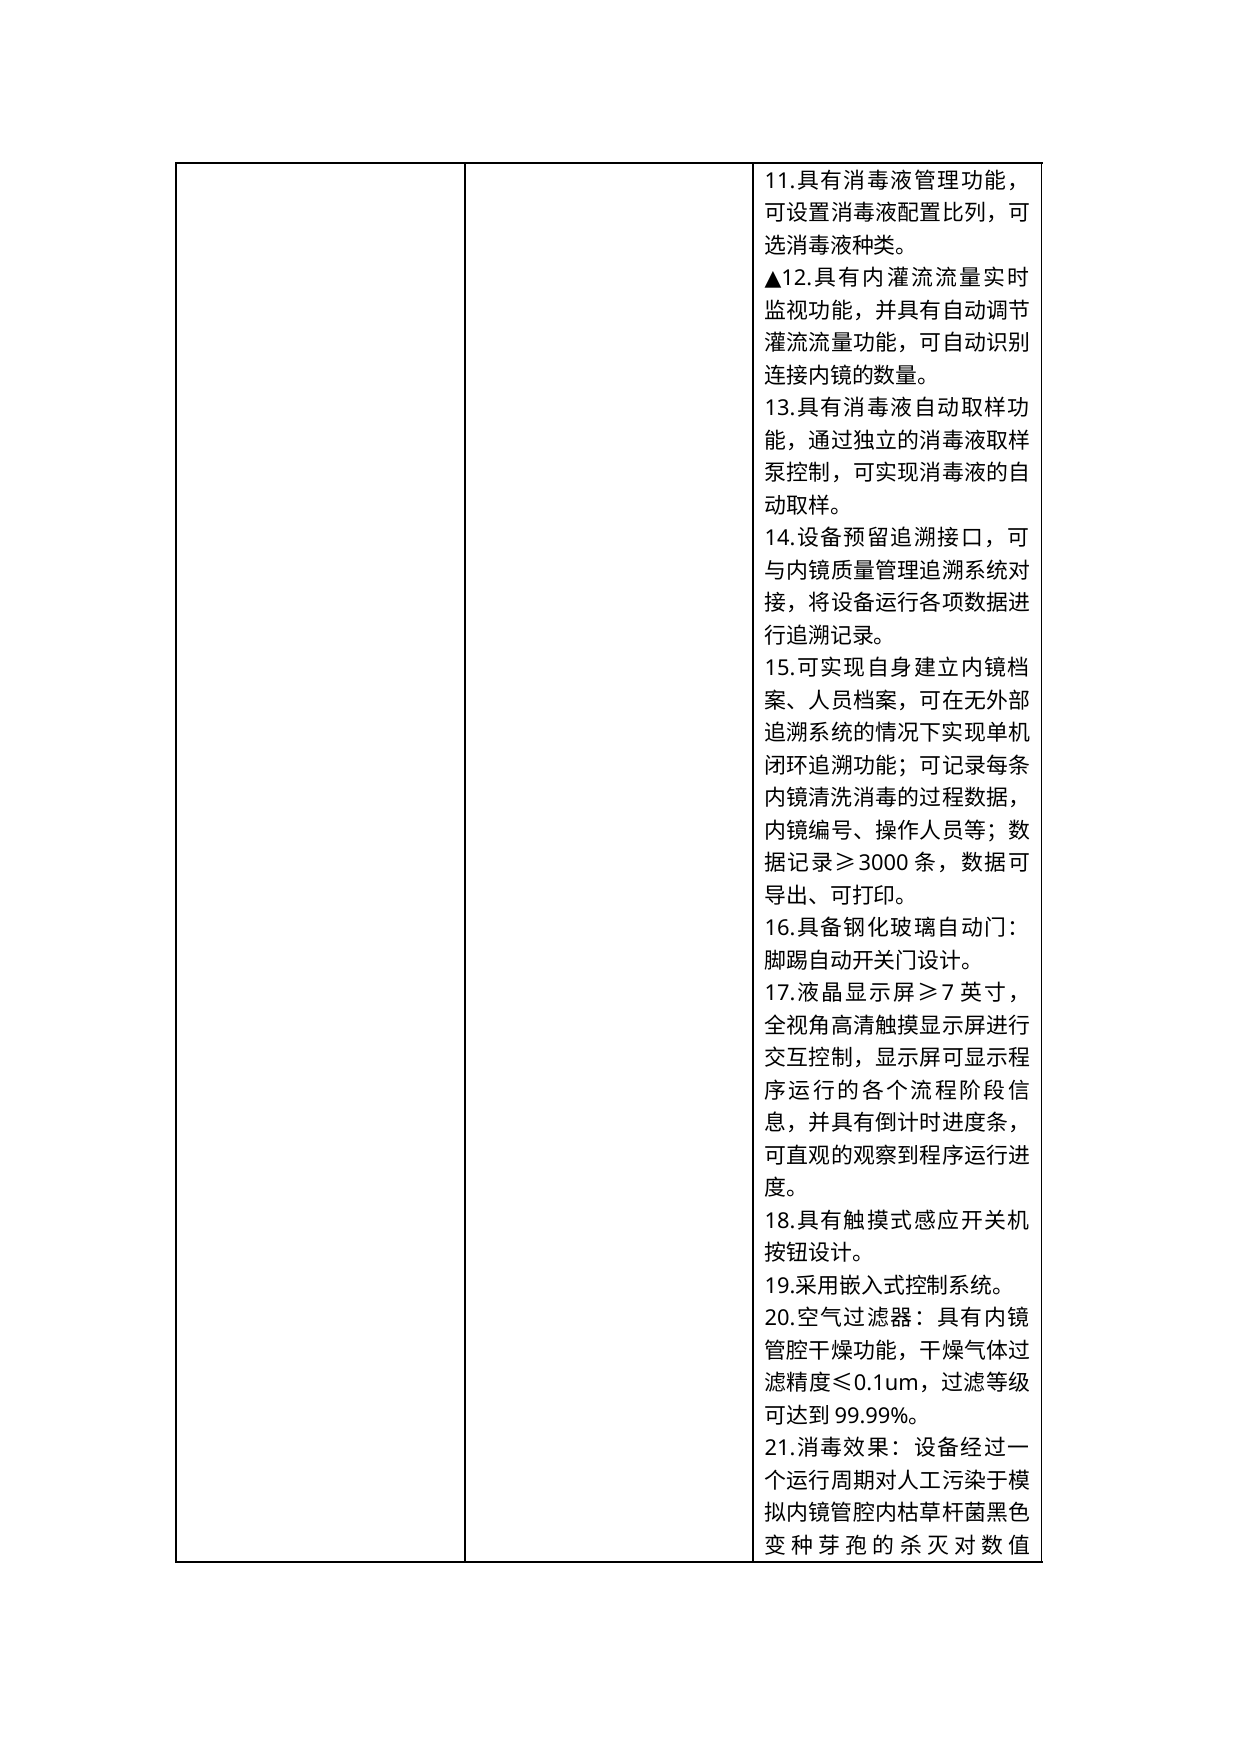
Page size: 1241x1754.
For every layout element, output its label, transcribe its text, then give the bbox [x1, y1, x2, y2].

table_cell [466, 164, 752, 1561]
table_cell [754, 164, 1041, 1561]
table_cell 2 [177, 164, 464, 1561]
